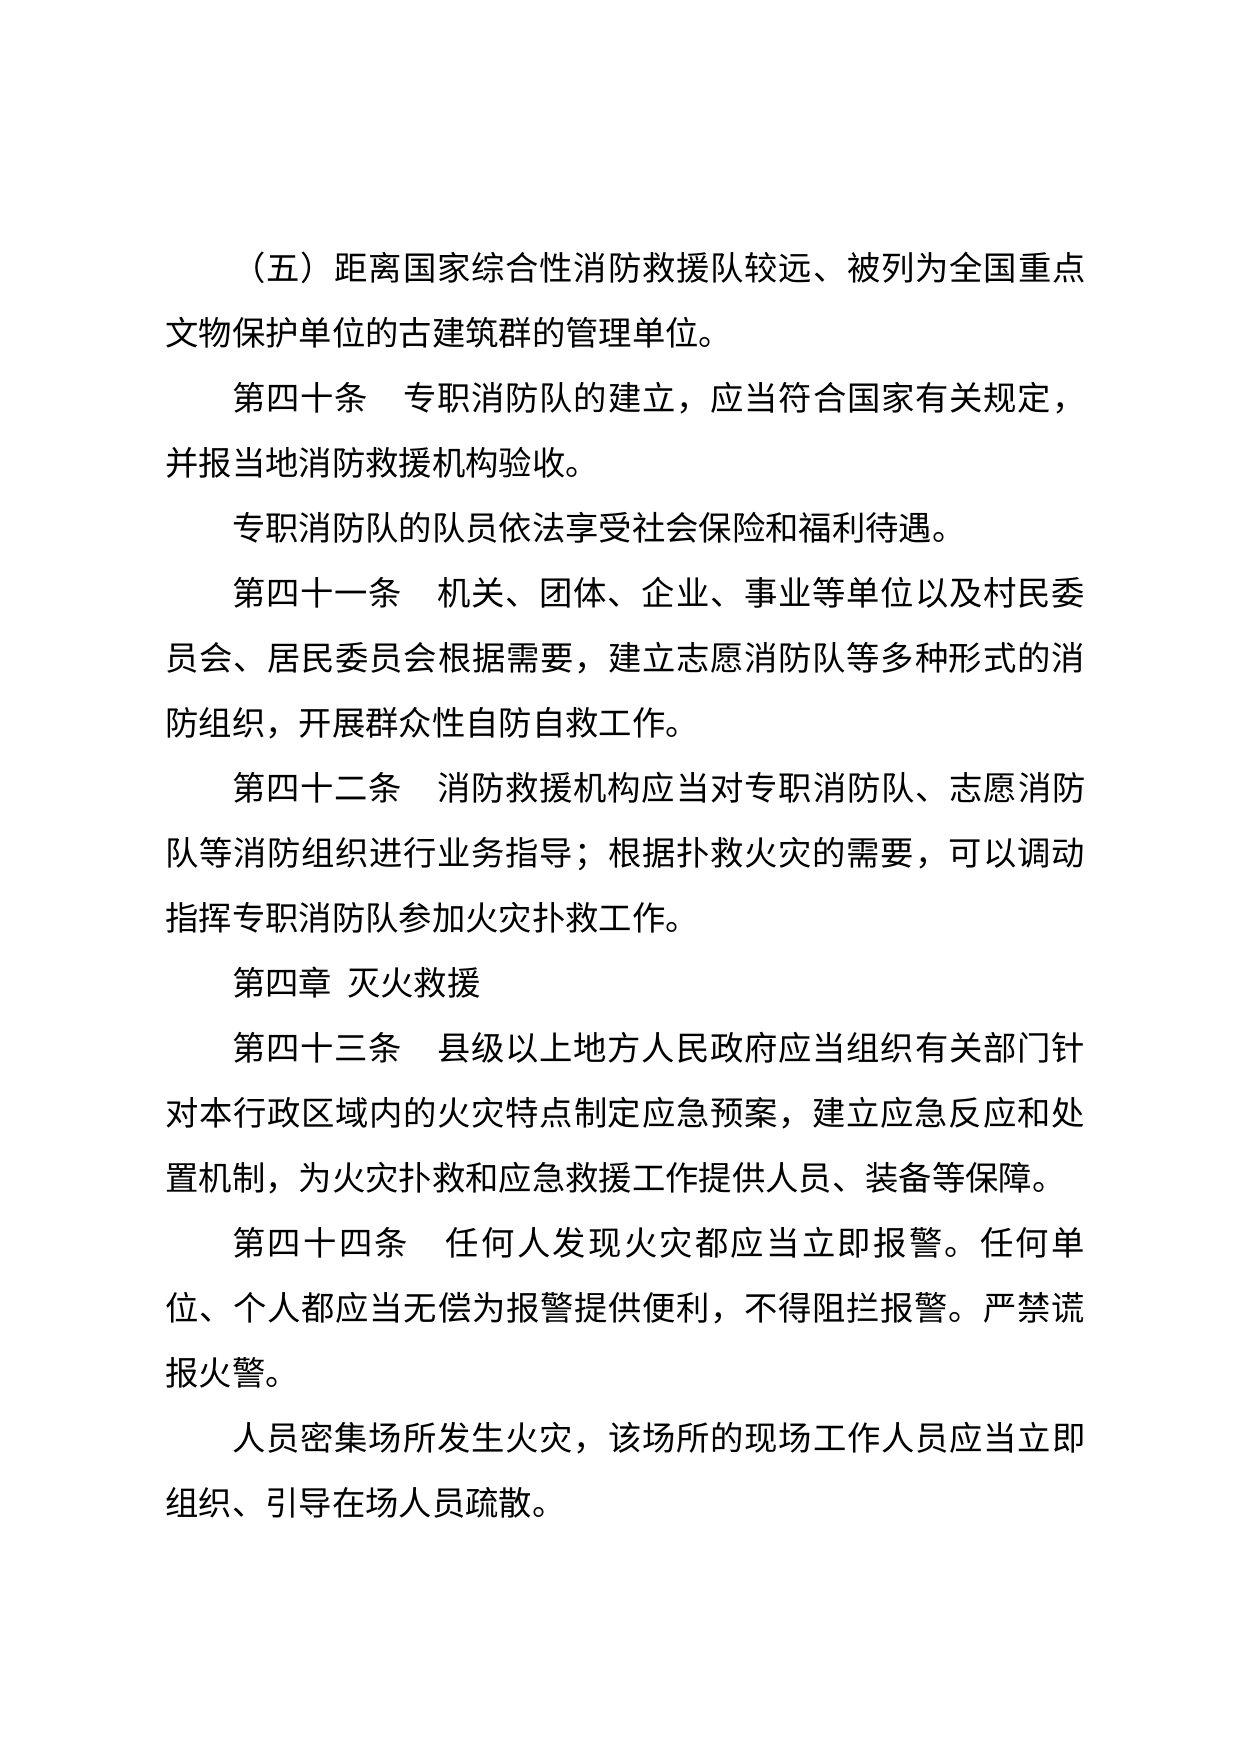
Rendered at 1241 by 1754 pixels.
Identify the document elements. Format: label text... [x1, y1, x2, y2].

text 第四十四条 任何人发现火灾都应当立即报警。任何单位、个人都应当无偿为报警提供便利，不得阻拦报警。严禁谎报火警。 [165, 1208, 1087, 1403]
text 第四十二条 消防救援机构应当对专职消防队、志愿消防队等消防组织进行业务指导；根据扑救火灾的需要，可以调动指挥专职消防队参加火灾扑救工作。 [165, 753, 1087, 948]
text 第四十条 专职消防队的建立，应当符合国家有关规定，并报当地消防救援机构验收。 [165, 363, 1087, 493]
text 第四十一条 机关、团体、企业、事业等单位以及村民委员会、居民委员会根据需要，建立志愿消防队等多种形式的消防组织，开展群众性自防自救工作。 [165, 558, 1087, 753]
text 第四十三条 县级以上地方人民政府应当组织有关部门针对本行政区域内的火灾特点制定应急预案，建立应急反应和处置机制，为火灾扑救和应急救援工作提供人员、装备等保障。 [165, 1013, 1087, 1208]
text 第四章 灭火救援 [165, 948, 1087, 1013]
text 人员密集场所发生火灾，该场所的现场工作人员应当立即组织、引导在场人员疏散。 [165, 1403, 1087, 1533]
text 专职消防队的队员依法享受社会保险和福利待遇。 [165, 493, 1087, 558]
text （五）距离国家综合性消防救援队较远、被列为全国重点文物保护单位的古建筑群的管理单位。 [165, 233, 1087, 363]
